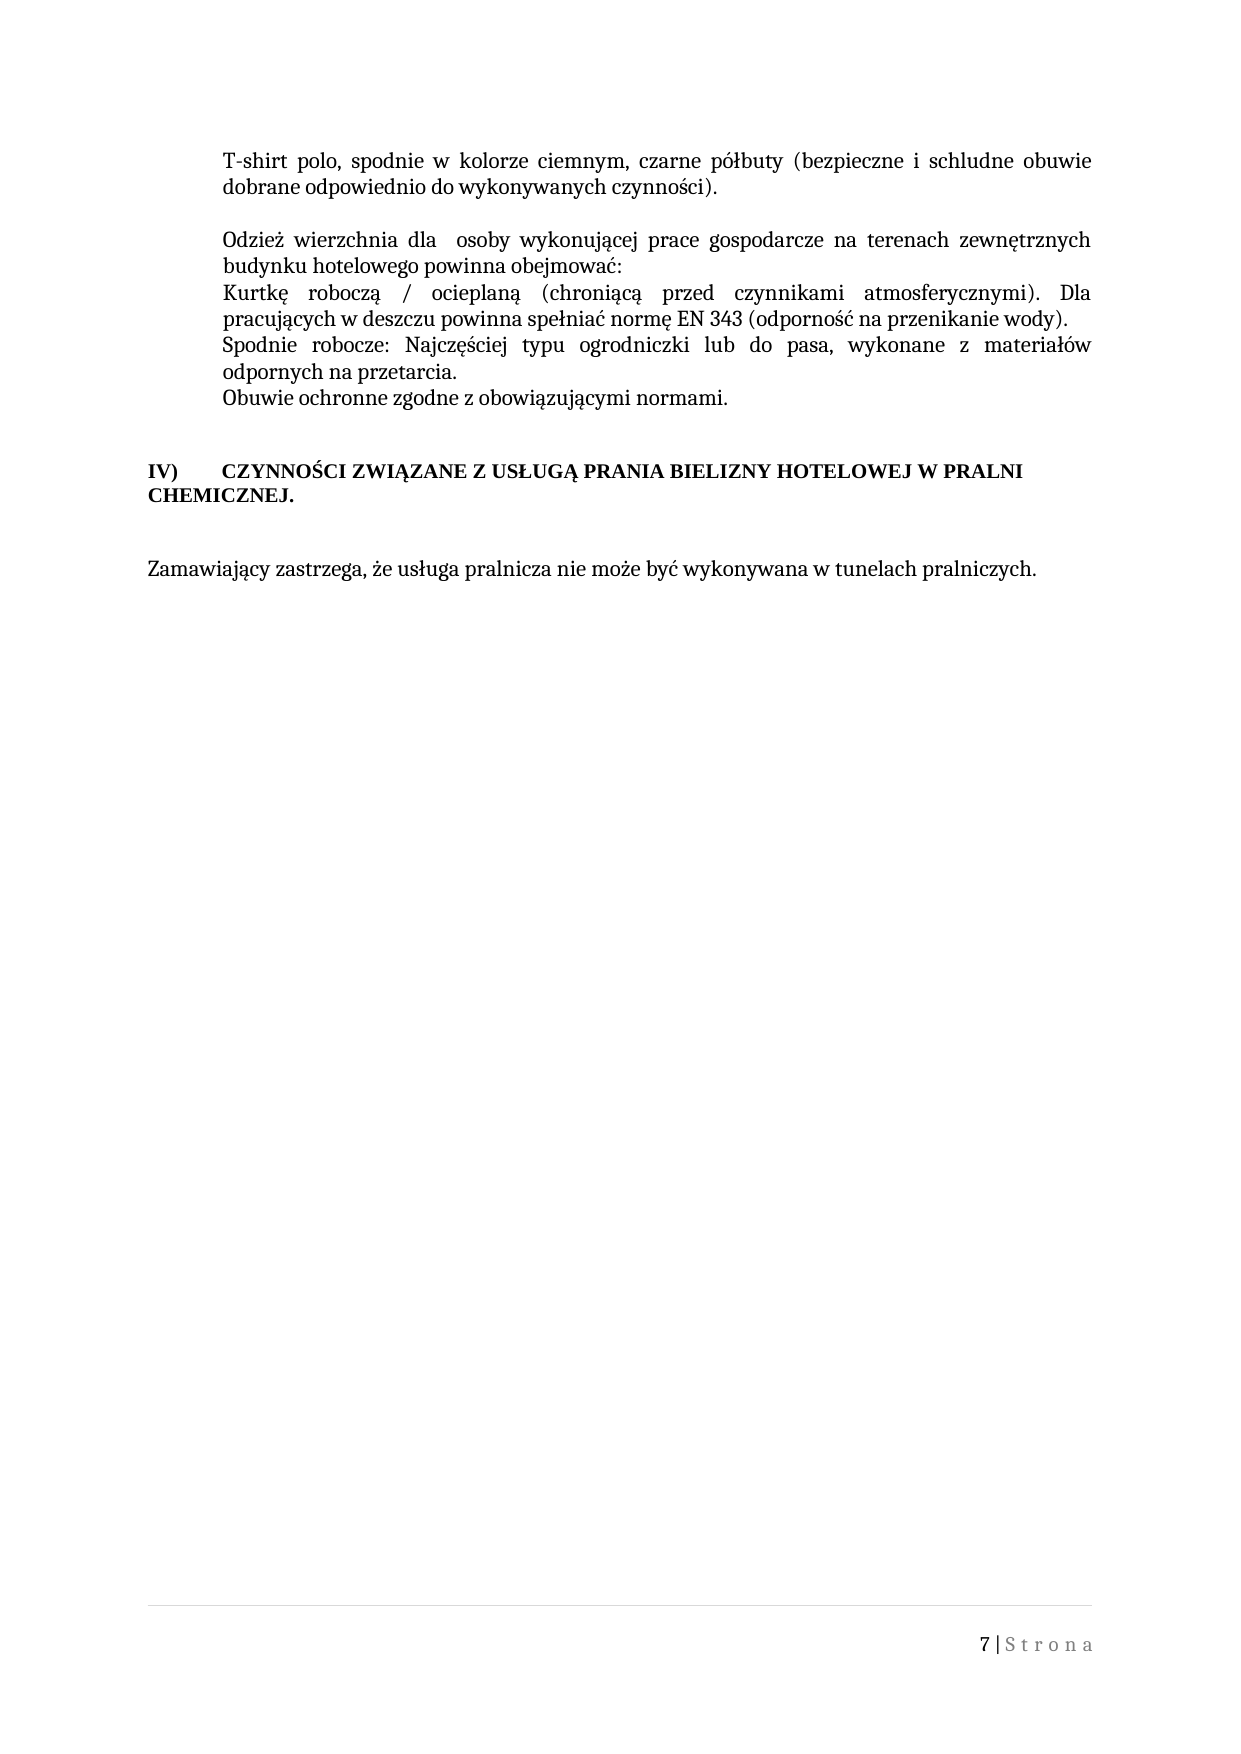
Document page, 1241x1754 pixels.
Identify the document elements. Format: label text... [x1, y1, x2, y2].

list T-shirt polo, spodnie w kolorze ciemnym, czarne półbuty (bezpieczne i schludne obuwie dobrane odpowiednio do wykonywanych czynności). [223, 148, 1092, 200]
text Zamawiający zastrzega, że usługa pralnicza nie może być wykonywana w tunelach pralniczych. [148, 556, 1092, 582]
list Odzież wierzchnia dla osoby wykonującej prace gospodarcze na terenach zewnętrznych budynku hotelowego powinna obejmować: [223, 227, 1092, 279]
text IV) CZYNNOŚCI ZWIĄZANE Z USŁUGĄ PRANIA BIELIZNY HOTELOWEJ W PRALNI CHEMICZNEJ. [148, 459, 1092, 507]
list Kurtkę roboczą / ocieplaną (chroniącą przed czynnikami atmosferycznymi). Dla pracujących w deszczu powinna spełniać normę EN 343 (odporność na przenikanie wody). [223, 279, 1092, 332]
list Spodnie robocze: Najczęściej typu ogrodniczki lub do pasa, wykonane z materiałów odpornych na przetarcia. [223, 332, 1092, 385]
list Obuwie ochronne zgodne z obowiązującymi normami. [223, 385, 1092, 411]
